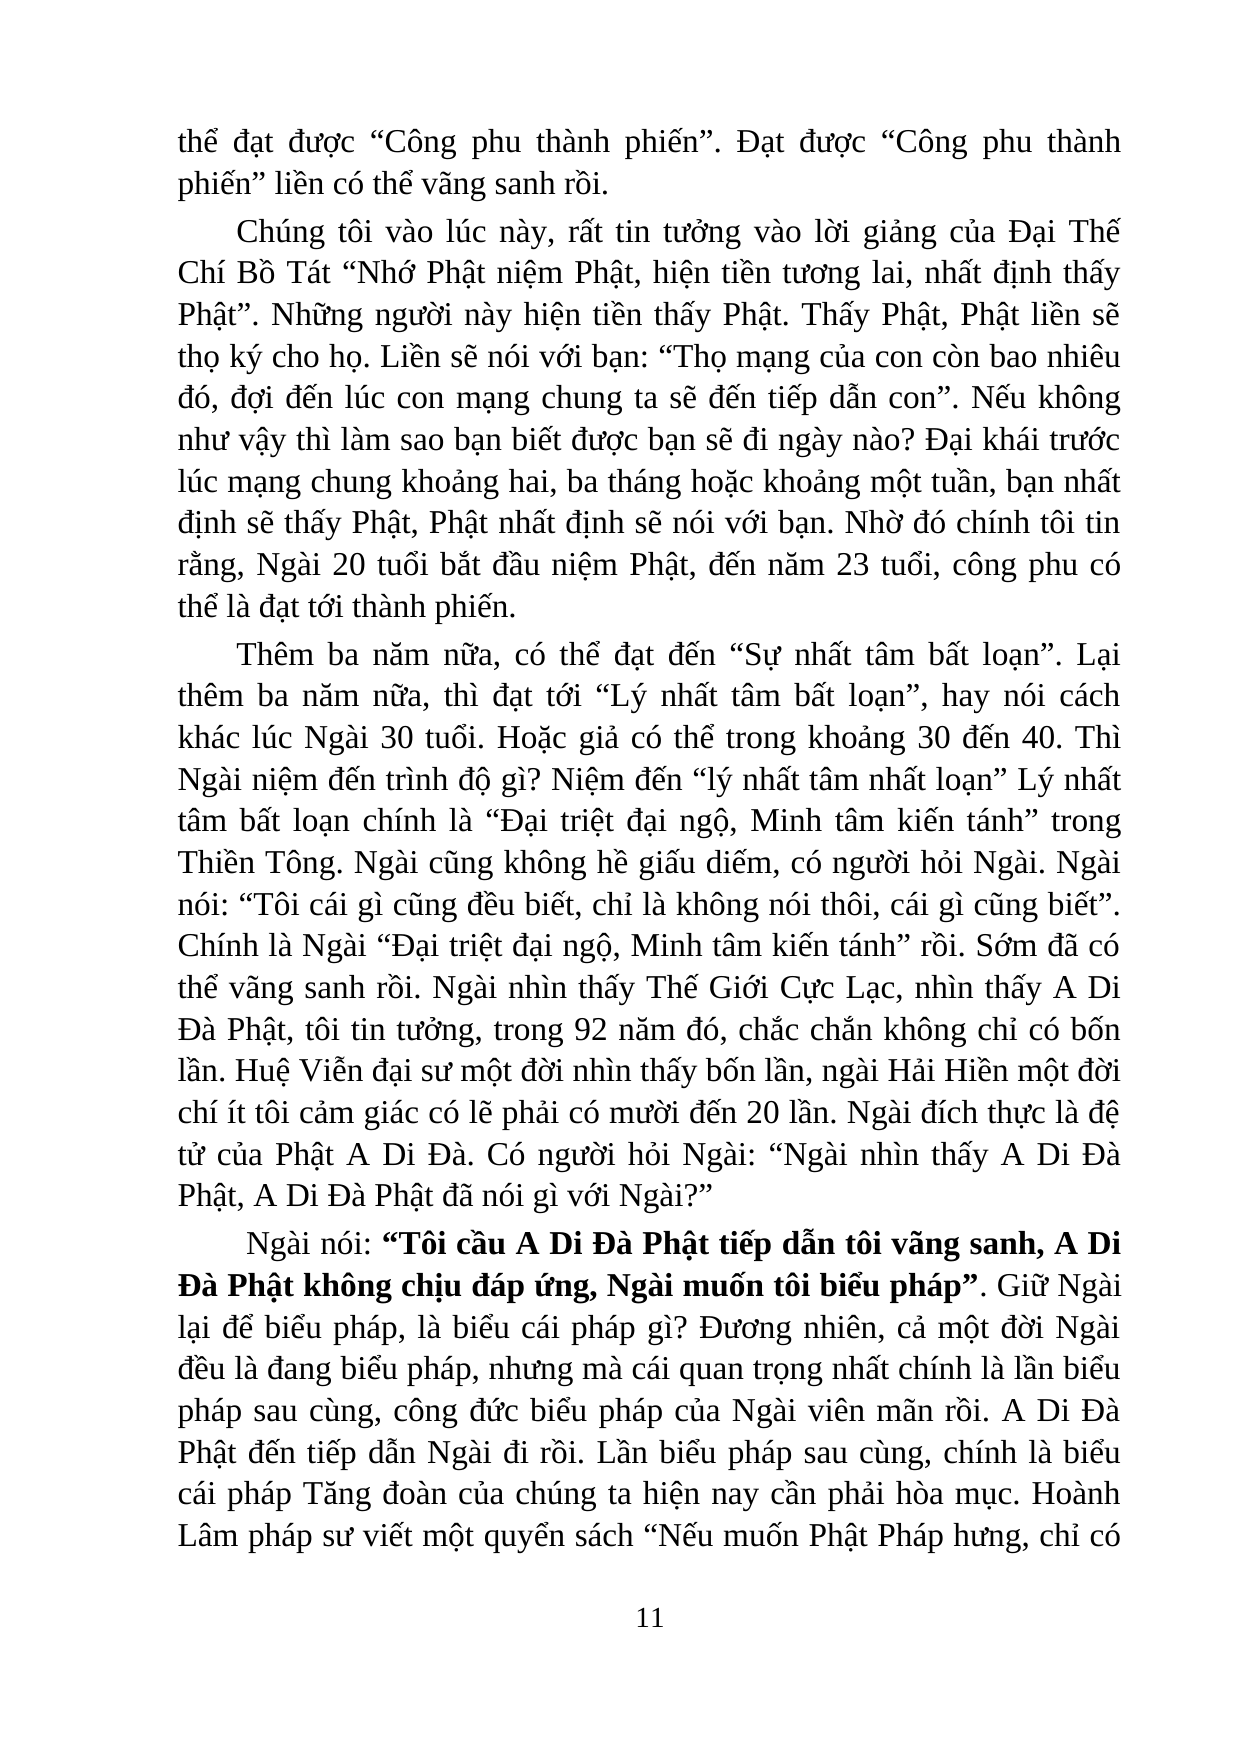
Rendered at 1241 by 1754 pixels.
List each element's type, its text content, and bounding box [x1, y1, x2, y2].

text Chúng tôi vào lúc này, rất tin tưởng vào lời giảng của Đại Thế Chí Bồ Tát “Nhớ Phật niệm Phật, hiện tiền tương lai, nhất định thấy Phật”. Những người này hiện tiền thấy Phật. Thấy Phật, Phật liền sẽ thọ ký cho họ. Liền sẽ nói với bạn: “Thọ mạng của con còn bao nhiêu đó, đợi đến lúc con mạng chung ta sẽ đến tiếp dẫn con”. Nếu không như vậy thì làm sao bạn biết được bạn sẽ đi ngày nào? Đại khái trước lúc mạng chung khoảng hai, ba tháng hoặc khoảng một tuần, bạn nhất định sẽ thấy Phật, Phật nhất định sẽ nói với bạn. Nhờ đó chính tôi tin rằng, Ngài 20 tuổi bắt đầu niệm Phật, đến năm 23 tuổi, công phu có thể là đạt tới thành phiến. [177, 208, 1122, 624]
text Thêm ba năm nữa, có thể đạt đến “Sự nhất tâm bất loạn”. Lại thêm ba năm nữa, thì đạt tới “Lý nhất tâm bất loạn”, hay nói cách khác lúc Ngài 30 tuổi. Hoặc giả có thể trong khoảng 30 đến 40. Thì Ngài niệm đến trình độ gì? Niệm đến “lý nhất tâm nhất loạn” Lý nhất tâm bất loạn chính là “Đại triệt đại ngộ, Minh tâm kiến tánh” trong Thiền Tông. Ngài cũng không hề giấu diếm, có người hỏi Ngài. Ngài nói: “Tôi cái gì cũng đều biết, chỉ là không nói thôi, cái gì cũng biết”. Chính là Ngài “Đại triệt đại ngộ, Minh tâm kiến tánh” rồi. Sớm đã có thể vãng sanh rồi. Ngài nhìn thấy Thế Giới Cực Lạc, nhìn thấy A Di Đà Phật, tôi tin tưởng, trong 92 năm đó, chắc chắn không chỉ có bốn lần. Huệ Viễn đại sư một đời nhìn thấy bốn lần, ngài Hải Hiền một đời chí ít tôi cảm giác có lẽ phải có mười đến 20 lần. Ngài đích thực là đệ tử của Phật A Di Đà. Có người hỏi Ngài: “Ngài nhìn thấy A Di Đà Phật, A Di Đà Phật đã nói gì với Ngài?” [177, 631, 1122, 1214]
